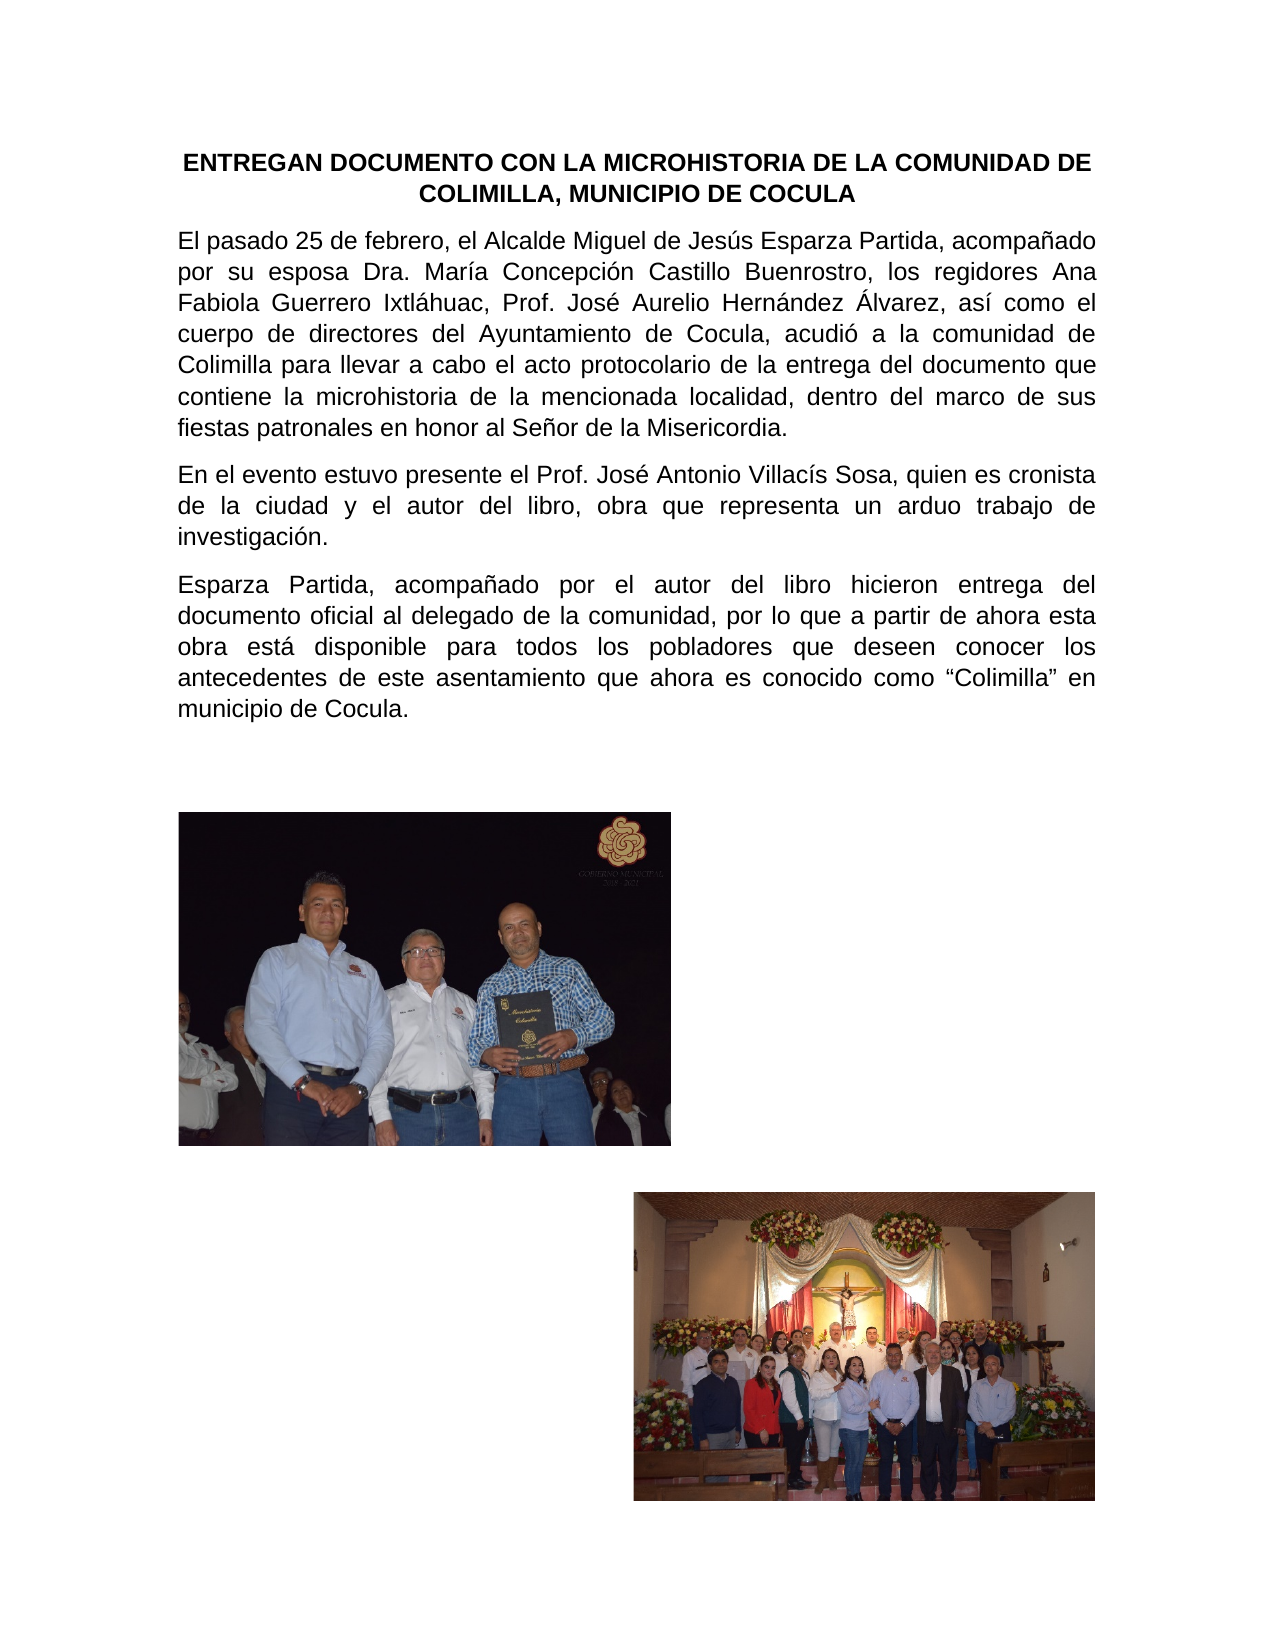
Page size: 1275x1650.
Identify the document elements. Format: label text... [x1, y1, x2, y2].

text El pasado 25 de febrero, el Alcalde Miguel de Jesús Esparza Partida, acompañado por su esposa Dra. María Concepción Castillo Buenrostro, los regidores Ana Fabiola Guerrero Ixtláhuac, Prof. José Aurelio Hernández Álvarez, así como el cuerpo de directores del Ayuntamiento de Cocula, acudió a la comunidad de Colimilla para llevar a cabo el acto protocolario de la entrega del documento que contiene la microhistoria de la mencionada localidad, dentro del marco de sus fiestas patronales en honor al Señor de la Misericordia. [177, 226, 1098, 441]
text ENTREGAN DOCUMENTO CON LA MICROHISTORIA DE LA COMUNIDAD DE COLIMILLA, MUNICIPIO DE COCULA [177, 148, 1098, 207]
picture [177, 812, 671, 1144]
picture [632, 1192, 1095, 1499]
text Esparza Partida, acompañado por el autor del libro hicieron entrega del documento oficial al delegado de la comunidad, por lo que a partir de ahora esta obra está disponible para todos los pobladores que deseen conocer los antecedentes de este asentamiento que ahora es conocido como “Colimilla” en municipio de Cocula. [177, 570, 1098, 723]
text En el evento estuvo presente el Prof. José Antonio Villacís Sosa, quien es cronista de la ciudad y el autor del libro, obra que representa un arduo trabajo de investigación. [177, 460, 1098, 551]
